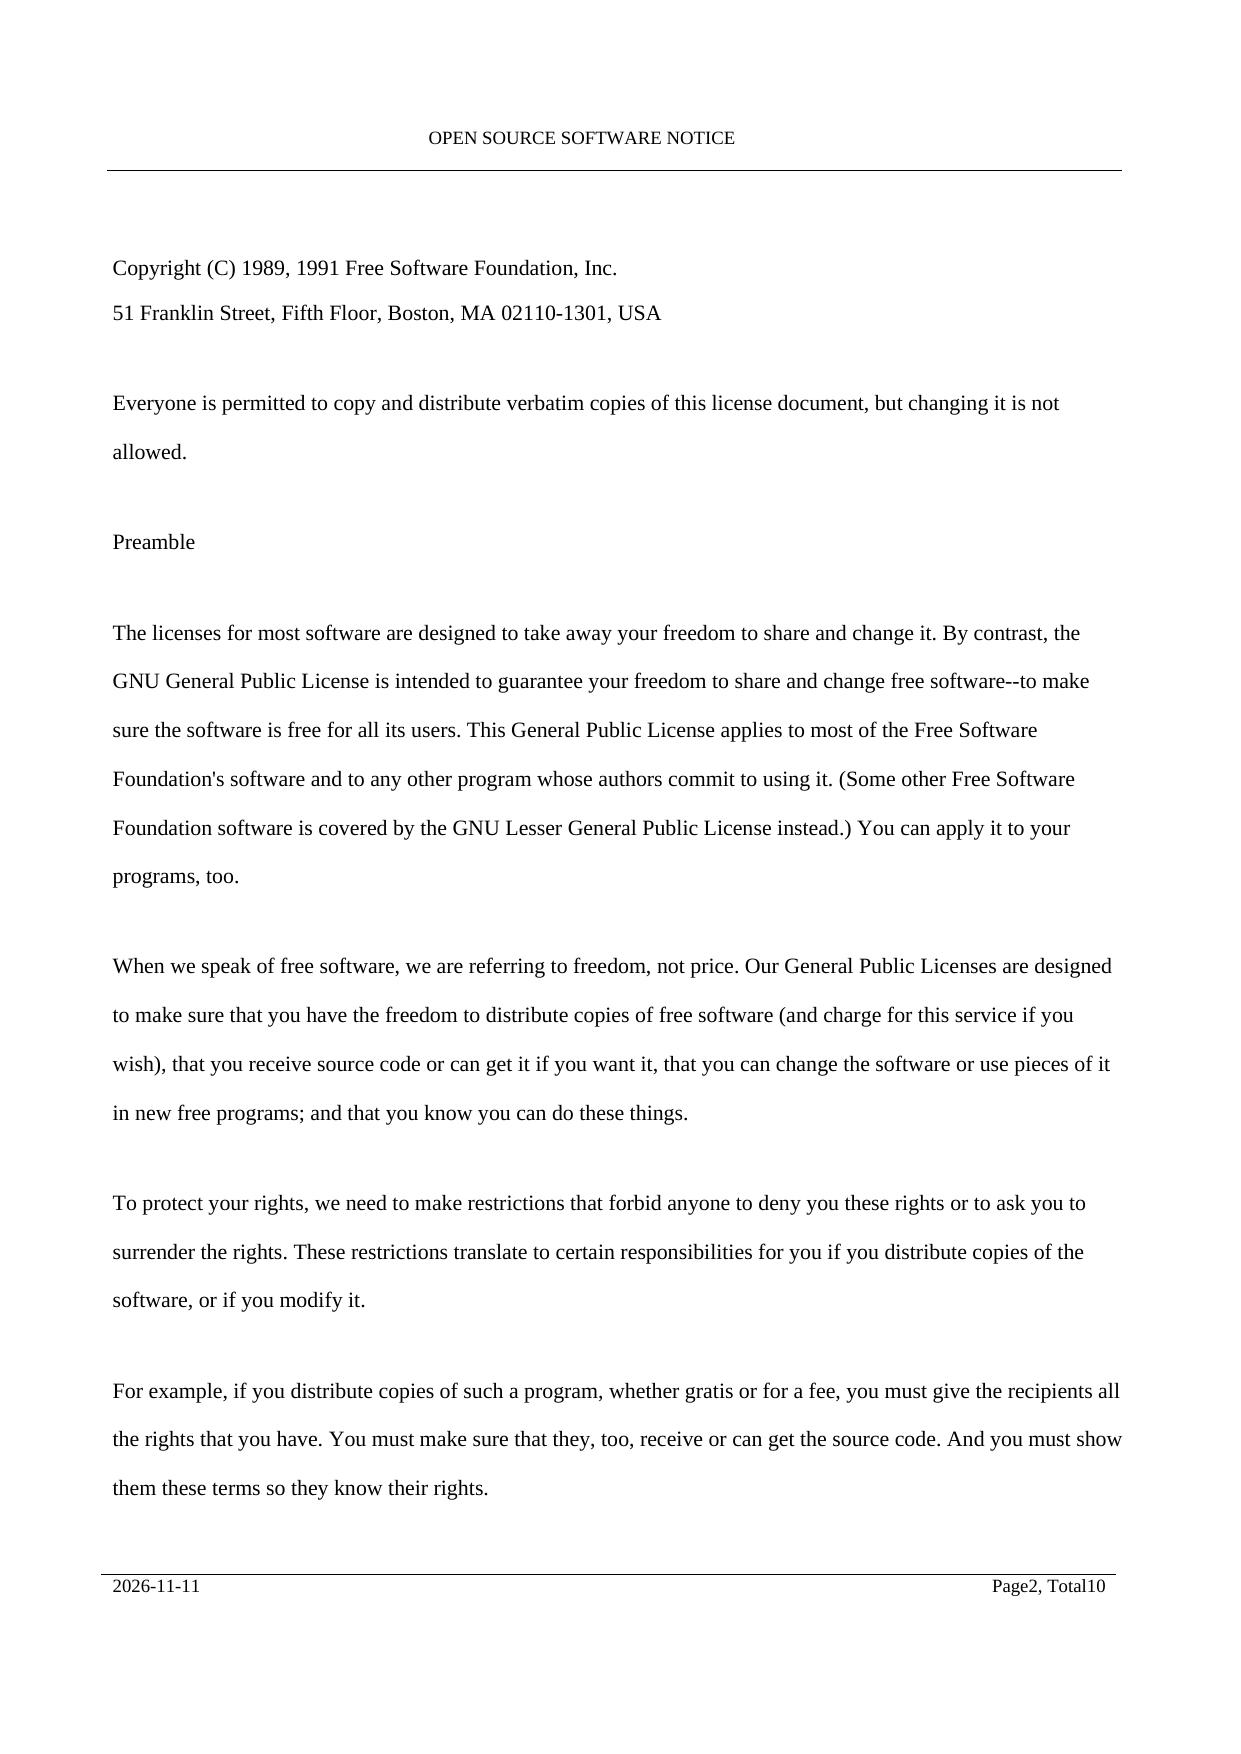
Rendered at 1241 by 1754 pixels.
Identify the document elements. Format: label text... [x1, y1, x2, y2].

text The licenses for most software are designed to take away your freedom to share and change it. By contrast, the GNU General Public License is intended to guarantee your freedom to share and change free software--to make sure the software is free for all its users. This General Public License applies to most of the Free Software Foundation's software and to any other program whose authors commit to using it. (Some other Free Software Foundation software is covered by the GNU Lesser General Public License instead.) You can apply it to your programs, too. [112, 616, 1128, 892]
text For example, if you distribute copies of such a program, whether gratis or for a fee, you must give the recipients all the rights that you have. You must make sure that they, too, receive or can get the source code. And you must show them these terms so they know their rights. [112, 1374, 1128, 1504]
text Everyone is permitted to copy and distribute verbatim copies of this license document, but changing it is not allowed. [112, 387, 1128, 468]
text To protect your rights, we need to make restrictions that forbid anyone to deny you these rights or to ask you to surrender the rights. These restrictions translate to certain responsibilities for you if you distribute copies of the software, or if you modify it. [112, 1186, 1128, 1316]
text Preamble [112, 526, 1128, 558]
text Copyright (C) 1989, 1991 Free Software Foundation, Inc. [112, 251, 1128, 284]
text When we speak of free software, we are referring to freedom, not price. Our General Public Licenses are designed to make sure that you have the freedom to distribute copies of free software (and charge for this service if you wish), that you receive source code or can get it if you want it, that you can change the software or use pieces of it in new free programs; and that you know you can do these things. [112, 950, 1128, 1129]
text 51 Franklin Street, Fifth Floor, Boston, MA 02110-1301, USA [112, 297, 1128, 329]
